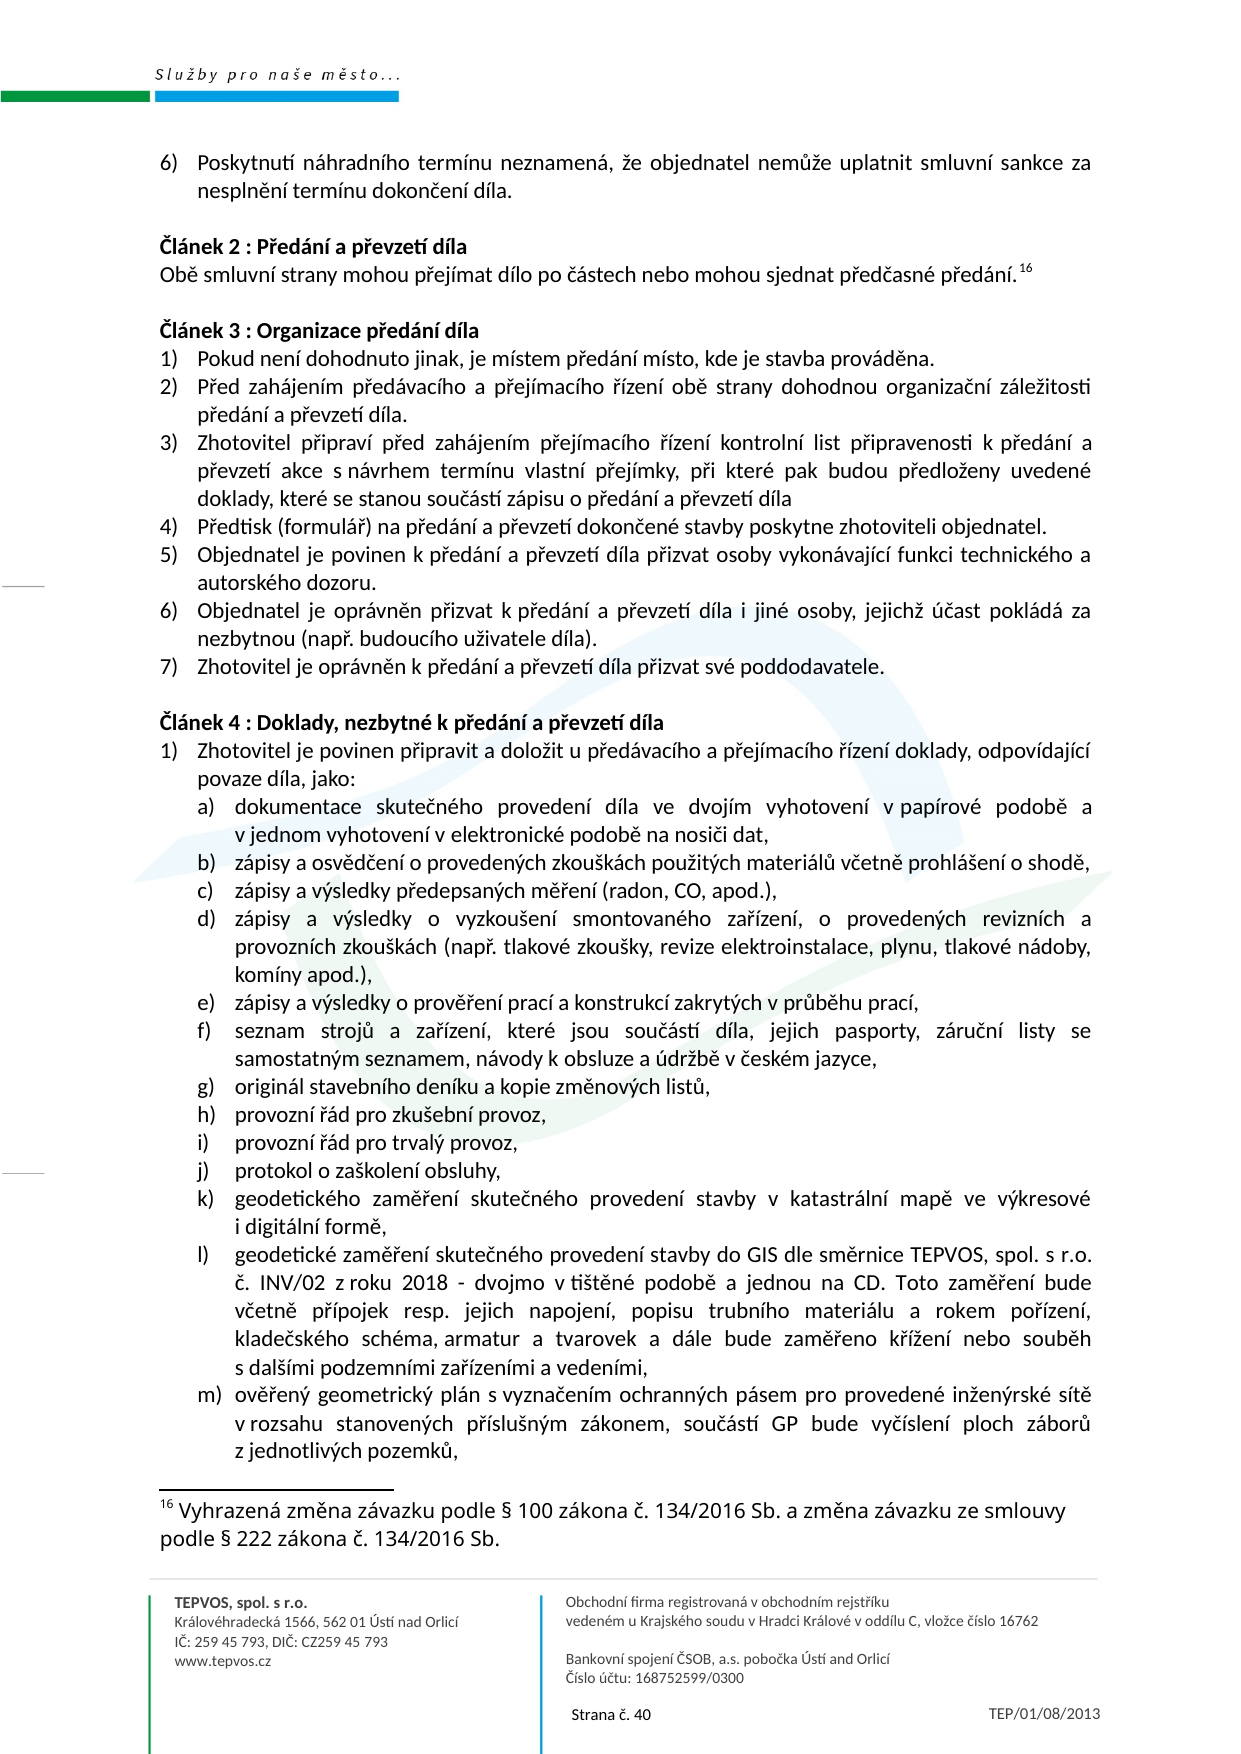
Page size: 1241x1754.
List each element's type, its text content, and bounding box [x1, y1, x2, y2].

list Poskytnutí náhradního termínu neznamená, že objednatel nemůže uplatnit smluvní sankce za nesplnění termínu dokončení díla. [159, 148, 1092, 204]
list geodetické zaměření skutečného provedení stavby do GIS dle směrnice TEPVOS, spol. s r.o. č. INV/02 z roku 2018 - dvojmo v tištěné podobě a jednou na CD. Toto zaměření bude včetně přípojek resp. jejich napojení, popisu trubního materiálu a rokem pořízení, kladečského schéma, armatur a tvarovek a dále bude zaměřeno křížení nebo souběh s dalšími podzemními zařízeními a vedeními, [197, 1241, 1092, 1381]
text Článek 2 : Předání a převzetí díla [159, 232, 1092, 260]
list Zhotovitel je oprávněn k předání a převzetí díla přizvat své poddodavatele. [159, 652, 1092, 680]
text Článek 4 : Doklady, nezbytné k předání a převzetí díla [159, 708, 1092, 736]
list zápisy a výsledky předepsaných měření (radon, CO, apod.), [197, 876, 1092, 904]
list Zhotovitel připraví před zahájením přejímacího řízení kontrolní list připravenosti k předání a převzetí akce s návrhem termínu vlastní přejímky, při které pak budou předloženy uvedené doklady, které se stanou součástí zápisu o předání a převzetí díla [159, 428, 1092, 512]
picture [0, 0, 1241, 1754]
list dokumentace skutečného provedení díla ve dvojím vyhotovení v papírové podobě a v jednom vyhotovení v elektronické podobě na nosiči dat, [197, 792, 1092, 848]
list zápisy a osvědčení o provedených zkouškách použitých materiálů včetně prohlášení o shodě, [197, 848, 1092, 876]
list zápisy a výsledky o vyzkoušení smontovaného zařízení, o provedených revizních a provozních zkouškách (např. tlakové zkoušky, revize elektroinstalace, plynu, tlakové nádoby, komíny apod.), [197, 904, 1092, 988]
list Před zahájením předávacího a přejímacího řízení obě strany dohodnou organizační záležitosti předání a převzetí díla. [159, 372, 1092, 428]
text Obě smluvní strany mohou přejímat dílo po částech nebo mohou sjednat předčasné předání. [159, 260, 1092, 288]
list Objednatel je oprávněn přizvat k předání a převzetí díla i jiné osoby, jejichž účast pokládá za nezbytnou (např. budoucího uživatele díla). [159, 596, 1092, 652]
list geodetického zaměření skutečného provedení stavby v katastrální mapě ve výkresové i digitální formě, [197, 1184, 1092, 1241]
list seznam strojů a zařízení, které jsou součástí díla, jejich pasporty, záruční listy se samostatným seznamem, návody k obsluze a údržbě v českém jazyce, [197, 1016, 1092, 1072]
list ověřený geometrický plán s vyznačením ochranných pásem pro provedené inženýrské sítě v rozsahu stanovených příslušným zákonem, součástí GP bude vyčíslení ploch záborů z jednotlivých pozemků, [197, 1381, 1092, 1465]
text Článek 3 : Organizace předání díla [159, 316, 1092, 344]
list provozní řád pro zkušební provoz, [197, 1100, 1092, 1128]
list originál stavebního deníku a kopie změnových listů, [197, 1072, 1092, 1100]
list zápisy a výsledky o prověření prací a konstrukcí zakrytých v průběhu prací, [197, 988, 1092, 1016]
list protokol o zaškolení obsluhy, [197, 1156, 1092, 1184]
list provozní řád pro trvalý provoz, [197, 1128, 1092, 1156]
list Objednatel je povinen k předání a převzetí díla přizvat osoby vykonávající funkci technického a autorského dozoru. [159, 540, 1092, 596]
list Předtisk (formulář) na předání a převzetí dokončené stavby poskytne zhotoviteli objednatel. [159, 512, 1092, 540]
list Pokud není dohodnuto jinak, je místem předání místo, kde je stavba prováděna. [159, 344, 1092, 372]
list Zhotovitel je povinen připravit a doložit u předávacího a přejímacího řízení doklady, odpovídající povaze díla, jako: [159, 736, 1092, 792]
